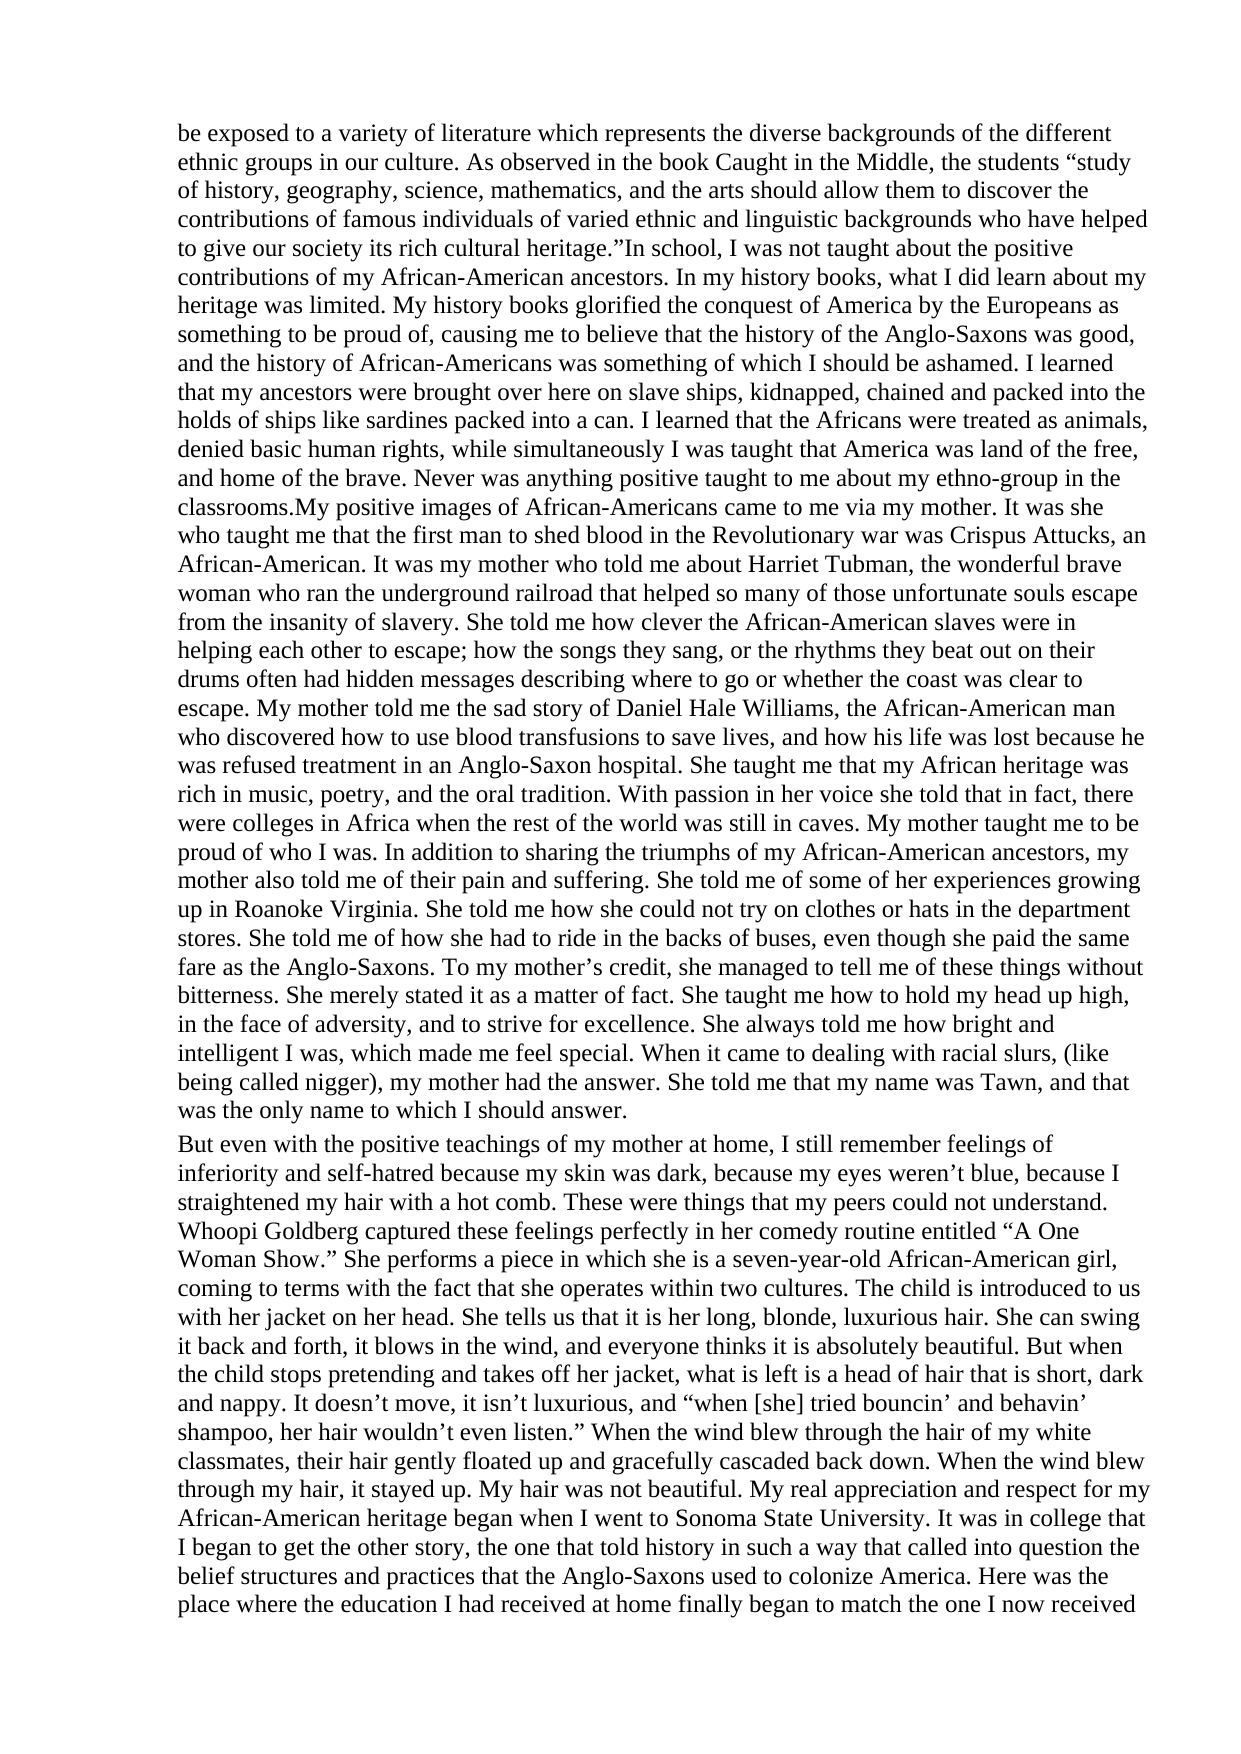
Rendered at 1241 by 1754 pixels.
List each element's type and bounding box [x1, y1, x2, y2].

text [177, 1129, 1152, 1618]
text [177, 118, 1152, 1124]
